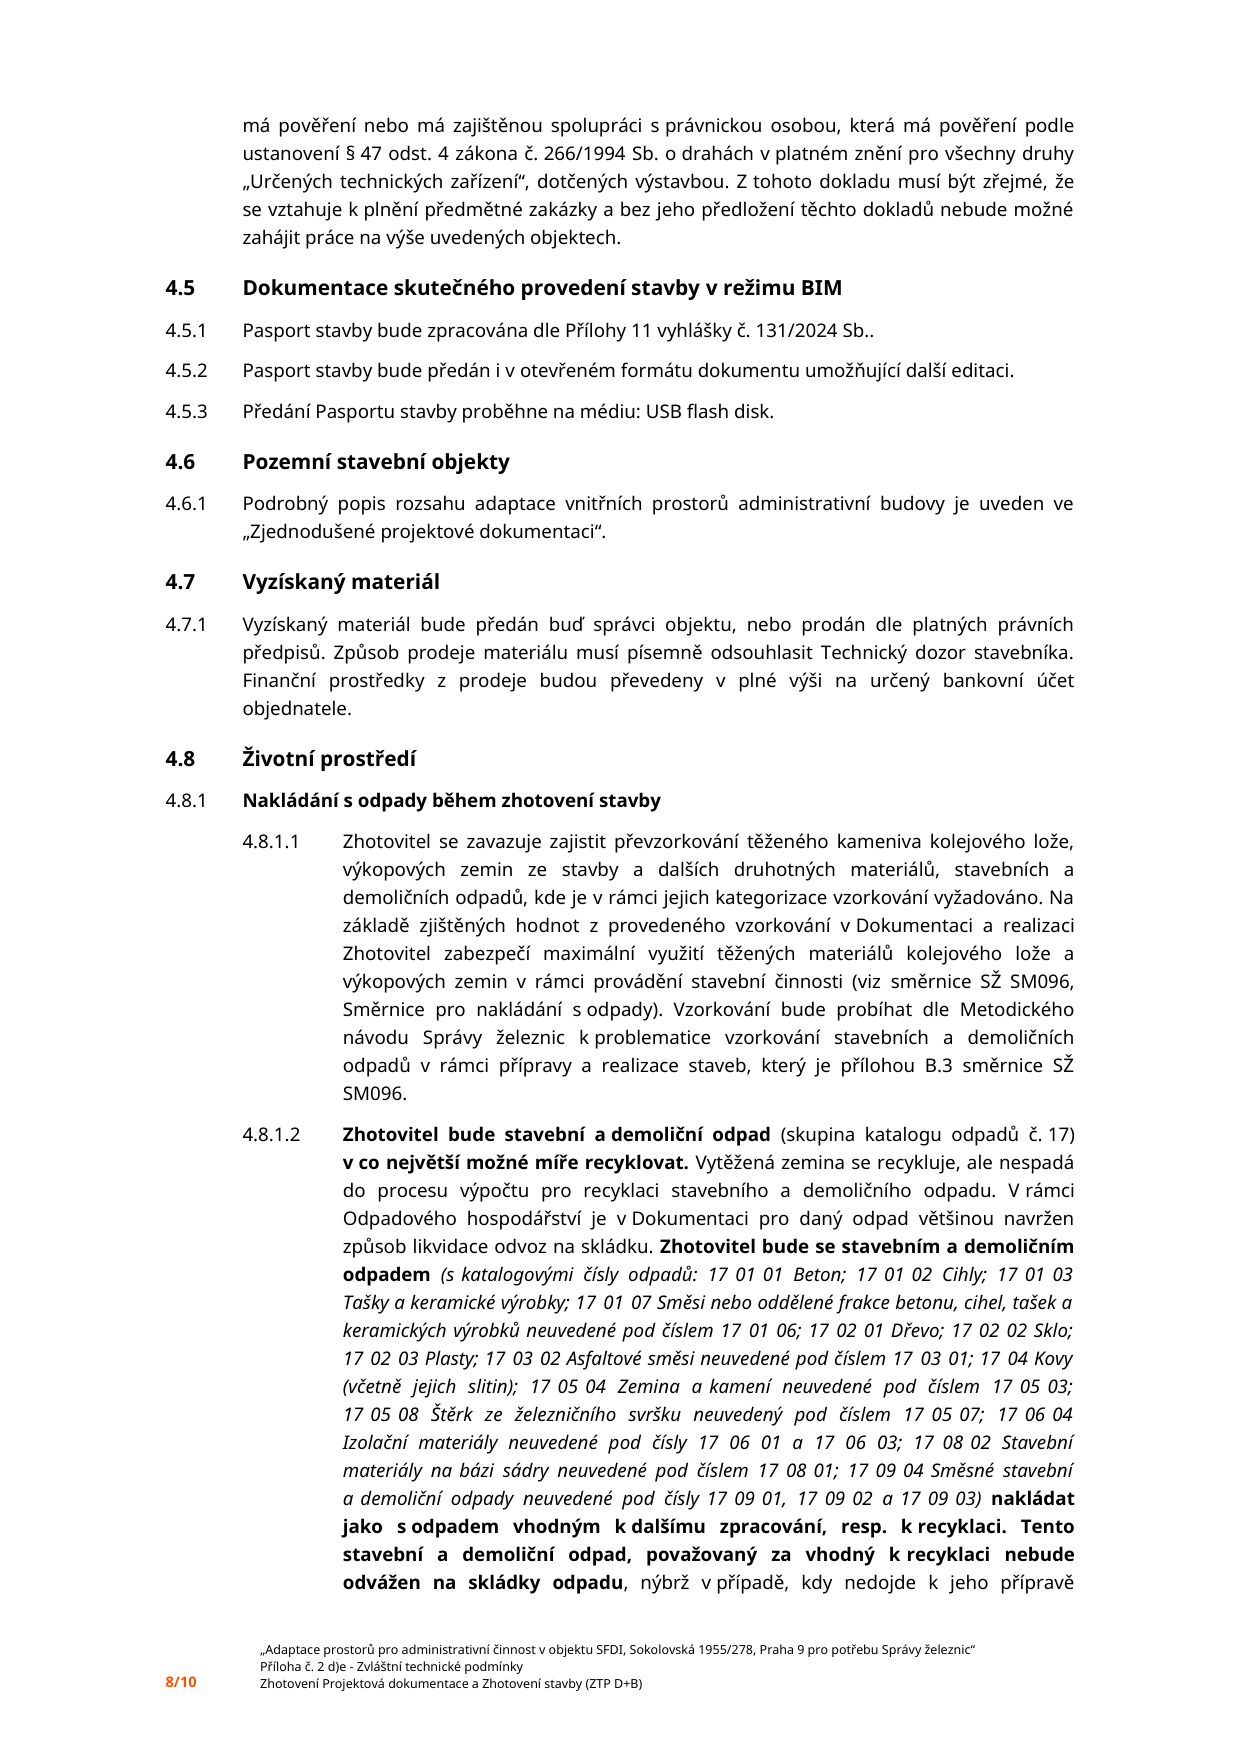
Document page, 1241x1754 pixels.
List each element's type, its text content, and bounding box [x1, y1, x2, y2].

text Vyzískaný materiál [165, 567, 1075, 596]
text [242, 1121, 1075, 1595]
text Pasport stavby bude zpracována dle Přílohy 11 vyhlášky č. 131/2024 Sb.. [165, 317, 1075, 342]
text Zhotovitel se zavazuje zajistit převzorkování těženého kameniva kolejového lože, výkopových zemin ze stavby a dalších druhotných materiálů, stavebních a demoličních odpadů, kde je v rámci jejich kategorizace vzorkování vyžadováno. Na základě zjištěných hodnot z provedeného vzorkování v Dokumentaci a realizaci Zhotovitel zabezpečí maximální využití těžených materiálů kolejového lože a výkopových zemin v rámci provádění stavební činnosti (viz směrnice SŽ SM096, Směrnice pro nakládání s odpady). Vzorkování bude probíhat dle Metodického návodu Správy železnic k problematice vzorkování stavebních a demoličních odpadů v rámci přípravy a realizace staveb, který je přílohou B.3 směrnice SŽ SM096. [242, 828, 1075, 1106]
text Životní prostředí [165, 744, 1075, 772]
text Pasport stavby bude předán i v otevřeném formátu dokumentu umožňující další editaci. [165, 357, 1075, 383]
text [165, 112, 1075, 250]
text Vyzískaný materiál bude předán buď správci objektu, nebo prodán dle platných právních předpisů. Způsob prodeje materiálu musí písemně odsouhlasit Technický dozor stavebníka. Finanční prostředky z prodeje budou převedeny v plné výši na určený bankovní účet objednatele. [165, 611, 1075, 721]
text Předání Pasportu stavby proběhne na médiu: USB flash disk. [165, 398, 1075, 423]
text Podrobný popis rozsahu adaptace vnitřních prostorů administrativní budovy je uveden ve „Zjednodušené projektové dokumentaci“. [165, 491, 1075, 544]
text Pozemní stavební objekty [165, 447, 1075, 475]
text Dokumentace skutečného provedení stavby v režimu BIM [165, 273, 1075, 302]
text Nakládání s odpady během zhotovení stavby [165, 788, 1075, 813]
